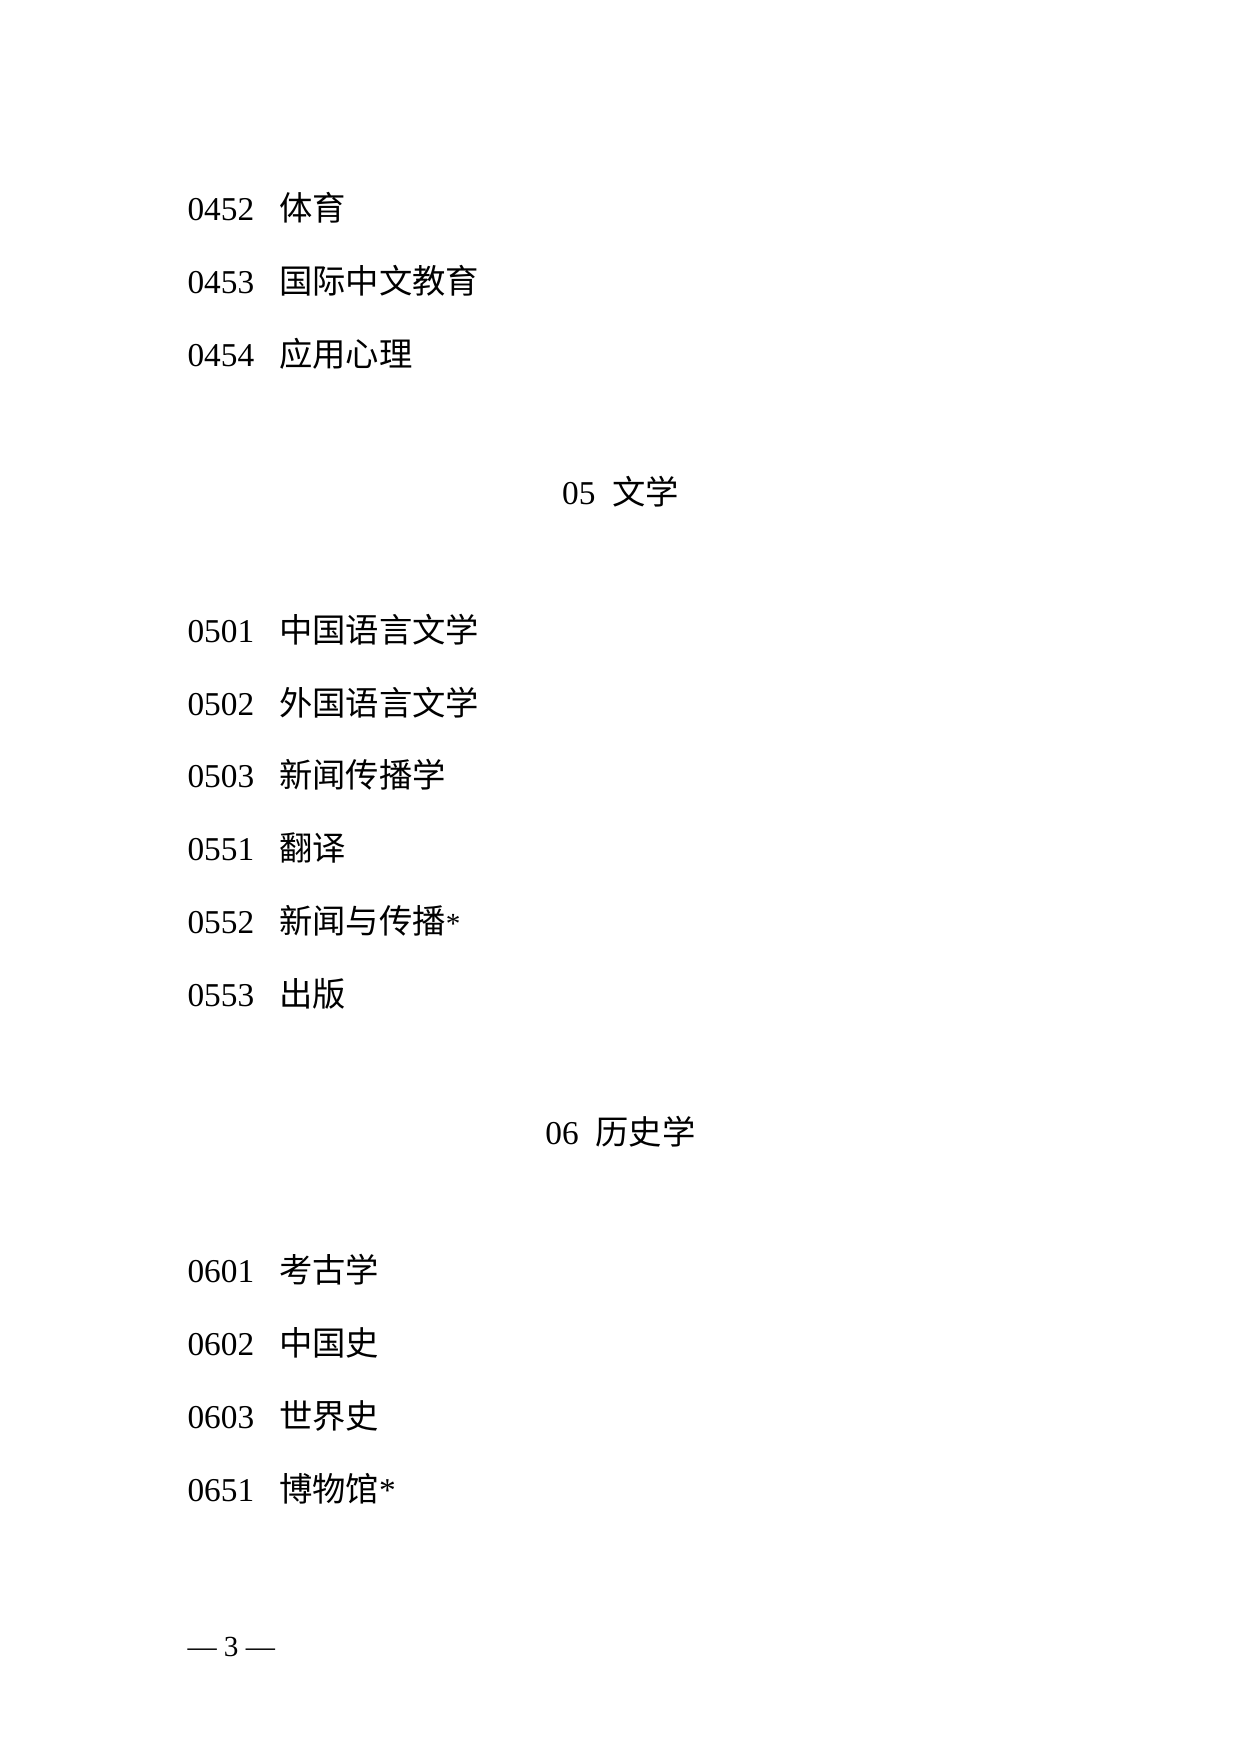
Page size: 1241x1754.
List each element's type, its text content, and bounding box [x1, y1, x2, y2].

text 0553 出版 [187, 948, 1053, 1021]
text 0603 世界史 [187, 1370, 1053, 1443]
text 05 文学 [187, 446, 1053, 519]
text 0502 外国语言文学 [187, 657, 1053, 729]
text 0552 新闻与传播* [187, 875, 1053, 948]
text 06 历史学 [187, 1086, 1053, 1159]
text 0503 新闻传播学 [187, 729, 1053, 802]
text 0501 中国语言文学 [187, 584, 1053, 657]
text 0453 国际中文教育 [187, 235, 1053, 308]
text 0454 应用心理 [187, 308, 1053, 381]
text 0601 考古学 [187, 1224, 1053, 1297]
text 0551 翻译 [187, 802, 1053, 875]
text 0452 体育 [187, 162, 1053, 235]
text 0602 中国史 [187, 1297, 1053, 1370]
text 0651 博物馆* [187, 1443, 1053, 1516]
